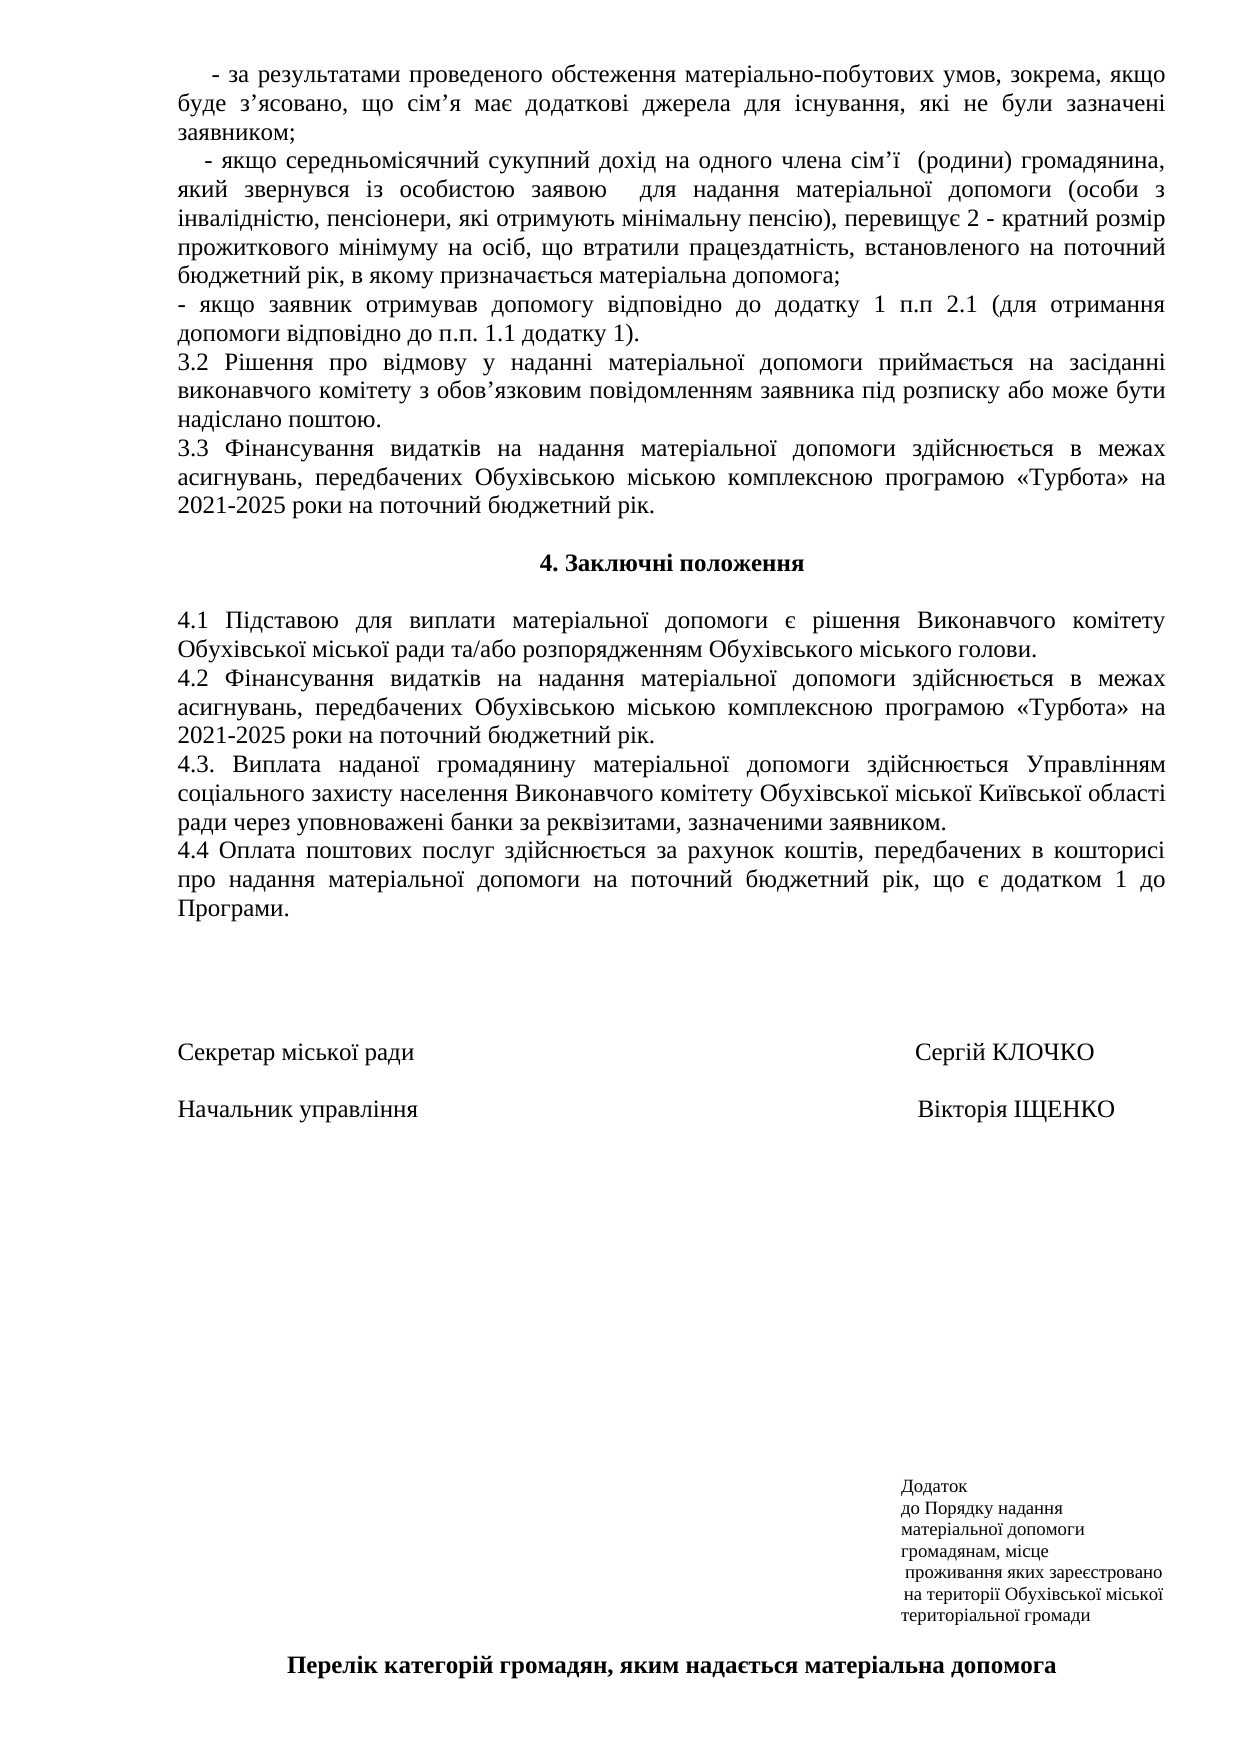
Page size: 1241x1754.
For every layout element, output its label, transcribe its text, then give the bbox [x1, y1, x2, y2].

text Начальник управління Вікторія ІЩЕНКО [177, 1094, 1167, 1123]
text проживання яких зареєстровано [901, 1561, 1167, 1583]
text 4.3. Виплата наданої громадянину матеріальної допомоги здійснюється Управлінням соціального захисту населення Виконавчого комітету Обухівської міської Київської області ради через уповноважені банки за реквізитами, зазначеними заявником. [177, 749, 1167, 835]
text 3.3 Фінансування видатків на надання матеріальної допомоги здійснюється в межах асигнувань, передбачених Обухівською міською комплексною програмою «Турбота» на 2021-2025 роки на поточний бюджетний рік. [177, 433, 1167, 519]
text на території Обухівської міської [827, 1583, 1167, 1604]
text територіальної громади [901, 1604, 1167, 1626]
text - якщо заявник отримував допомогу відповідно до додатку 1 п.п 2.1 (для отримання допомоги відповідно до п.п. 1.1 додатку 1). [177, 289, 1167, 347]
text 4.2 Фінансування видатків на надання матеріальної допомоги здійснюється в межах асигнувань, передбачених Обухівською міською комплексною програмою «Турбота» на 2021-2025 роки на поточний бюджетний рік. [177, 663, 1167, 749]
text 4.4 Оплата поштових послуг здійснюється за рахунок коштів, передбачених в кошторисі про надання матеріальної допомоги на поточний бюджетний рік, що є додатком 1 до Програми. [177, 835, 1167, 922]
text Секретар міської ради Сергій КЛОЧКО [177, 1037, 1167, 1065]
text 4. Заключні положення [177, 548, 1167, 577]
text 4.1 Підставою для виплати матеріальної допомоги є рішення Виконавчого комітету Обухівської міської ради та/або розпорядженням Обухівського міського голови. [177, 605, 1167, 663]
text - якщо середньомісячний сукупний дохід на одного члена сім’ї (родини) громадянина, який звернувся із особистою заявою для надання матеріальної допомоги (особи з інвалідністю, пенсіонери, які отримують мінімальну пенсію), перевищує 2 - кратний розмір прожиткового мінімуму на осіб, що втратили працездатність, встановленого на поточний бюджетний рік, в якому призначається матеріальна допомога; [177, 145, 1167, 289]
text - за результатами проведеного обстеження матеріально-побутових умов, зокрема, якщо буде з’ясовано, що сім’я має додаткові джерела для існування, які не були зазначені заявником; [177, 59, 1167, 145]
text до Порядку надання матеріальної допомоги громадянам, місце [901, 1497, 1167, 1561]
text Перелік категорій громадян, яким надається матеріальна допомога [177, 1650, 1167, 1679]
text 3.2 Рішення про відмову у наданні матеріальної допомоги приймається на засіданні виконавчого комітету з обов’язковим повідомленням заявника під розписку або може бути надіслано поштою. [177, 347, 1167, 433]
text Додаток [901, 1475, 1167, 1497]
